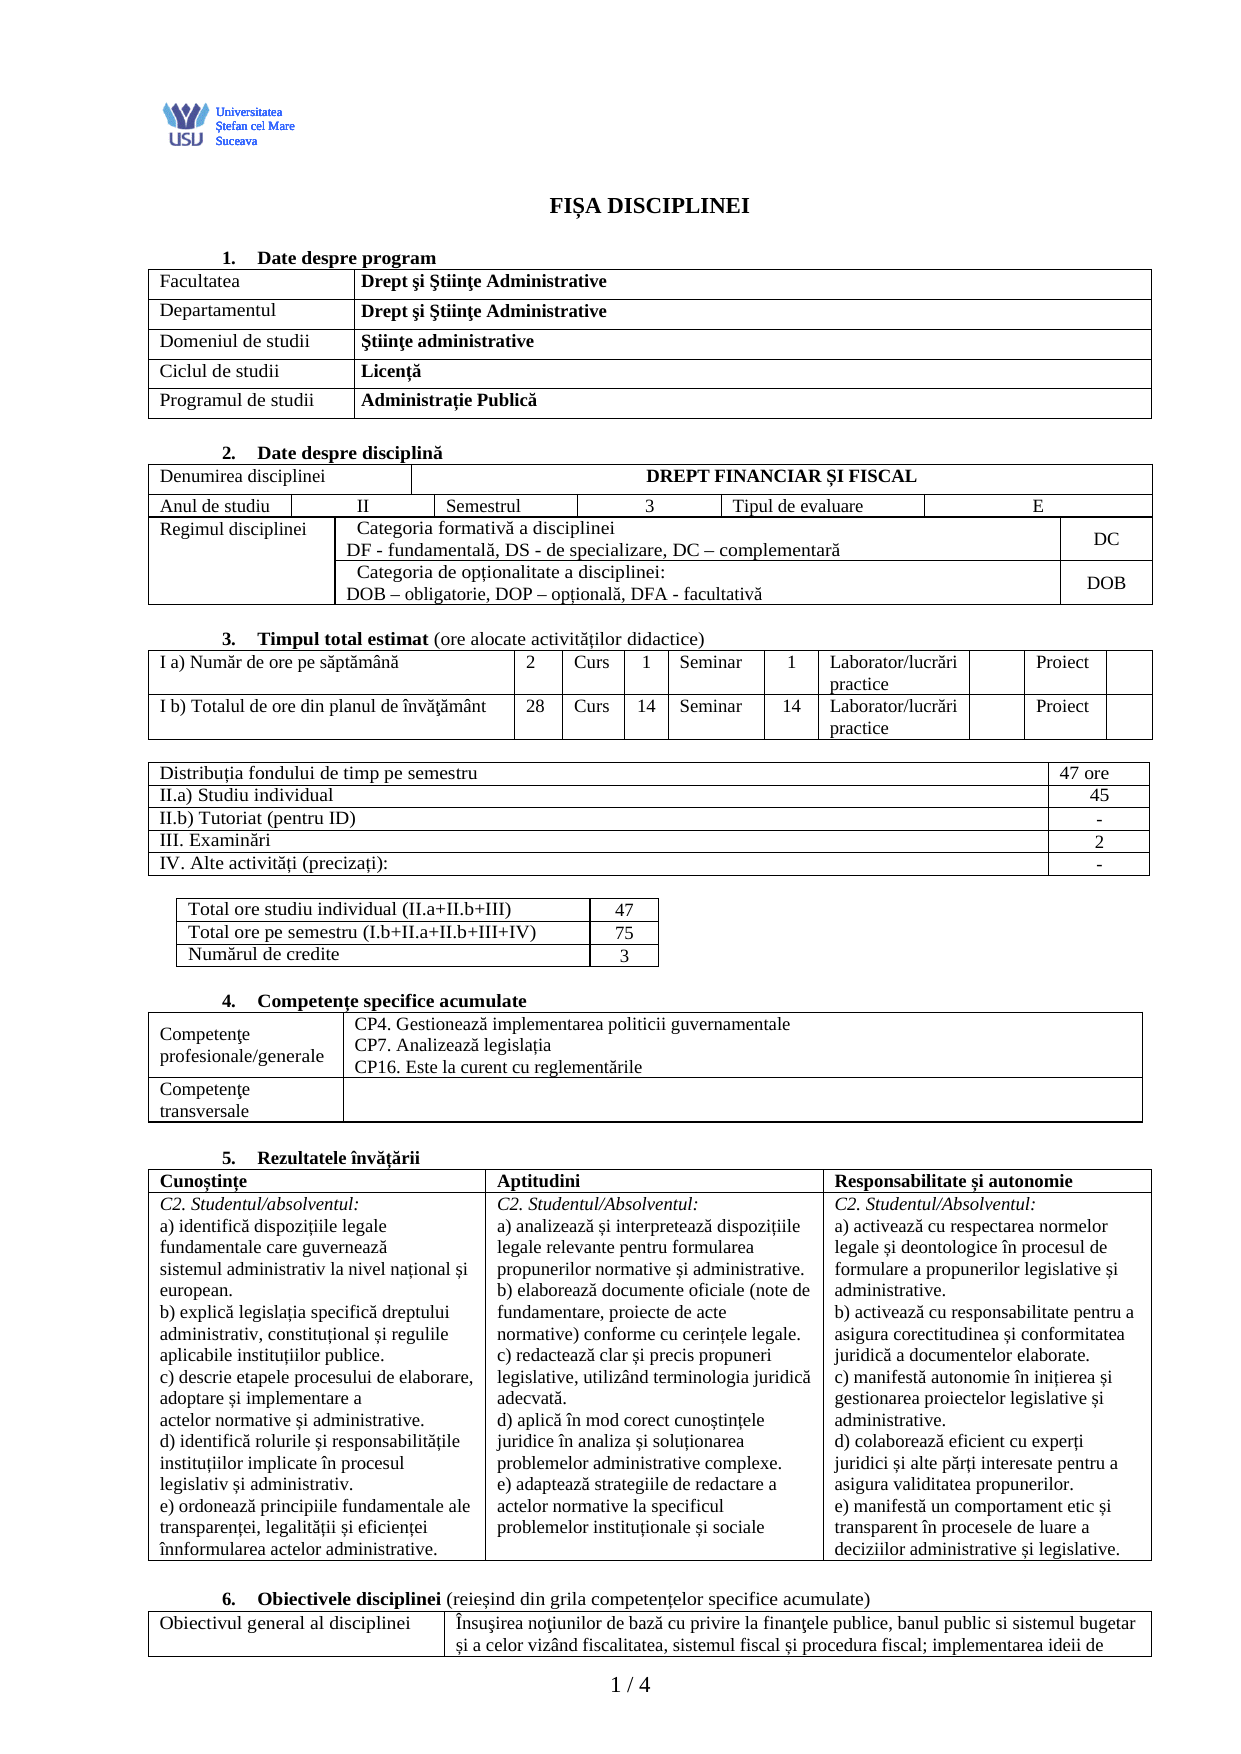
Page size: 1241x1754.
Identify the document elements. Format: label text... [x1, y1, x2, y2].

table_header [445, 1612, 1151, 1656]
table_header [149, 1612, 444, 1656]
table_header I a) Număr de ore pe săptămână [149, 651, 514, 694]
table_cell Semestrul [435, 495, 577, 516]
table_cell Proiect [1025, 695, 1106, 738]
table_cell [344, 1078, 1142, 1121]
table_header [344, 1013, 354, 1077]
table_cell Drept şi Ştiinţe Administrative [355, 300, 1151, 329]
table_header 2 [515, 651, 562, 694]
list Rezultatele învățării [222, 1147, 1152, 1168]
table_header Aptitudini [486, 1170, 823, 1192]
table_cell I b) Totalul de ore din planul de învăţământ [149, 695, 514, 738]
list Obiectivele disciplinei (reieșind din grila competențelor specifice acumulate) [222, 1588, 1152, 1610]
table_cell 14 [625, 695, 668, 738]
table_header 47 [591, 899, 658, 921]
table_cell Licență [355, 360, 1151, 388]
table_header Seminar [669, 651, 764, 694]
table_cell [970, 695, 1024, 738]
table_cell 3 [578, 495, 721, 516]
table_cell - [1049, 853, 1149, 875]
table_cell 75 [591, 922, 658, 943]
list Timpul total estimat (ore alocate activităților didactice) [222, 628, 1152, 649]
picture [159, 95, 212, 150]
table_cell Ciclul de studii [149, 360, 354, 388]
table_cell Tipul de evaluare [722, 495, 924, 516]
table_header 47 ore [1049, 763, 1149, 784]
table_header DREPT FINANCIAR ȘI FISCAL [412, 465, 1152, 494]
table_header Competenţe profesionale/generale [149, 1013, 343, 1077]
table_cell Numărul de credite [177, 945, 589, 966]
table_cell C2. Studentul/Absolventul: a) activează cu respectarea normelor legale și deontologice în procesul de formulare a propunerilor legislative și administrative. b) activează cu responsabilitate pentru a asigura corectitudinea și conformitatea juridică a documentelor elaborate. c) manifestă autonomie în inițierea și gestionarea proiectelor legislative și administrative. d) colaborează eficient cu experți juridici și alte părți interesate pentru a asigura validitatea propunerilor. e) manifestă un comportament etic și transparent în procesele de luare a deciziilor administrative și legislative. [824, 1193, 1151, 1559]
table_cell 14 [765, 695, 818, 738]
table_header Laborator/lucrări practice [819, 651, 969, 694]
table_cell Curs [563, 695, 624, 738]
table_cell Domeniul de studii [149, 330, 354, 359]
table_cell II [292, 495, 434, 516]
list Date despre program [222, 247, 1152, 268]
table_header [970, 651, 1024, 694]
table_cell Laborator/lucrări practice [819, 695, 969, 738]
table_header Responsabilitate și autonomie [824, 1170, 1151, 1192]
table_cell Programul de studii [149, 389, 354, 417]
table_cell IV. Alte activități (precizați): [149, 853, 1048, 875]
table_cell E [925, 495, 1152, 516]
table_cell [1107, 695, 1152, 738]
table_cell Regimul disciplinei [149, 518, 334, 604]
table_cell DC [1061, 518, 1152, 560]
table_cell - [1049, 808, 1149, 829]
table_cell C2. Studentul/absolventul: a) identifică dispozițiile legale fundamentale care guvernează sistemul administrativ la nivel național și european. b) explică legislația specifică dreptului administrativ, constituțional și regulile aplicabile instituțiilor publice. c) descrie etapele procesului de elaborare, adoptare și implementare a actelor normative și administrative. d) identifică rolurile și responsabilitățile instituțiilor implicate în procesul legislativ și administrativ. e) ordonează principiile fundamentale ale transparenței, legalității și eficienței înnformularea actelor administrative. [149, 1193, 485, 1559]
table_header Total ore studiu individual (II.a+II.b+III) [177, 899, 589, 921]
table_header Facultatea [149, 270, 354, 298]
table_cell Anul de studiu [149, 495, 291, 516]
table_cell Ştiinţe administrative [355, 330, 1151, 359]
table_cell Seminar [669, 695, 764, 738]
text FIȘA DISCIPLINEI [274, 192, 1025, 219]
table_header 1 [765, 651, 818, 694]
table_header [1107, 651, 1152, 694]
table_cell II.b) Tutoriat (pentru ID) [149, 808, 1048, 829]
table_cell III. Examinări [149, 831, 1048, 852]
table_cell Categoria formativă a disciplinei DF - fundamentală, DS - de specializare, DC – complementară [336, 518, 1060, 560]
table_cell Total ore pe semestru (I.b+II.a+II.b+III+IV) [177, 922, 589, 943]
table_header Drept şi Ştiinţe Administrative [355, 270, 1151, 298]
table_cell Competenţe transversale [149, 1078, 343, 1121]
table_header Distribuția fondului de timp pe semestru [149, 763, 1048, 784]
table_header Denumirea disciplinei [149, 465, 411, 494]
table_cell II.a) Studiu individual [149, 786, 1048, 807]
table_cell Administrație Publică [355, 389, 1151, 417]
table_cell Categoria de opționalitate a disciplinei: DOB – obligatorie, DOP – opțională, DFA - facultativă [336, 561, 1060, 604]
table_header Proiect [1025, 651, 1106, 694]
table_cell 2 [1049, 831, 1149, 852]
list Competențe specifice acumulate [222, 989, 1152, 1011]
table_header 1 [625, 651, 668, 694]
list Date despre disciplină [222, 442, 1152, 463]
table_cell C2. Studentul/Absolventul: a) analizează și interpretează dispozițiile legale relevante pentru formularea propunerilor normative și administrative. b) elaborează documente oficiale (note de fundamentare, proiecte de acte normative) conforme cu cerințele legale. c) redactează clar și precis propuneri legislative, utilizând terminologia juridică adecvată. d) aplică în mod corect cunoștințele juridice în analiza și soluționarea problemelor administrative complexe. e) adaptează strategiile de redactare a actelor normative la specificul problemelor instituționale și sociale [486, 1193, 823, 1559]
table_cell 28 [515, 695, 562, 738]
table_cell 45 [1049, 786, 1149, 807]
table_cell DOB [1061, 561, 1152, 604]
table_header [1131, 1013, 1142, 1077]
table_cell 3 [591, 945, 658, 966]
table_header Cunoștințe [149, 1170, 485, 1192]
table_cell Departamentul [149, 300, 354, 329]
table_header Curs [563, 651, 624, 694]
